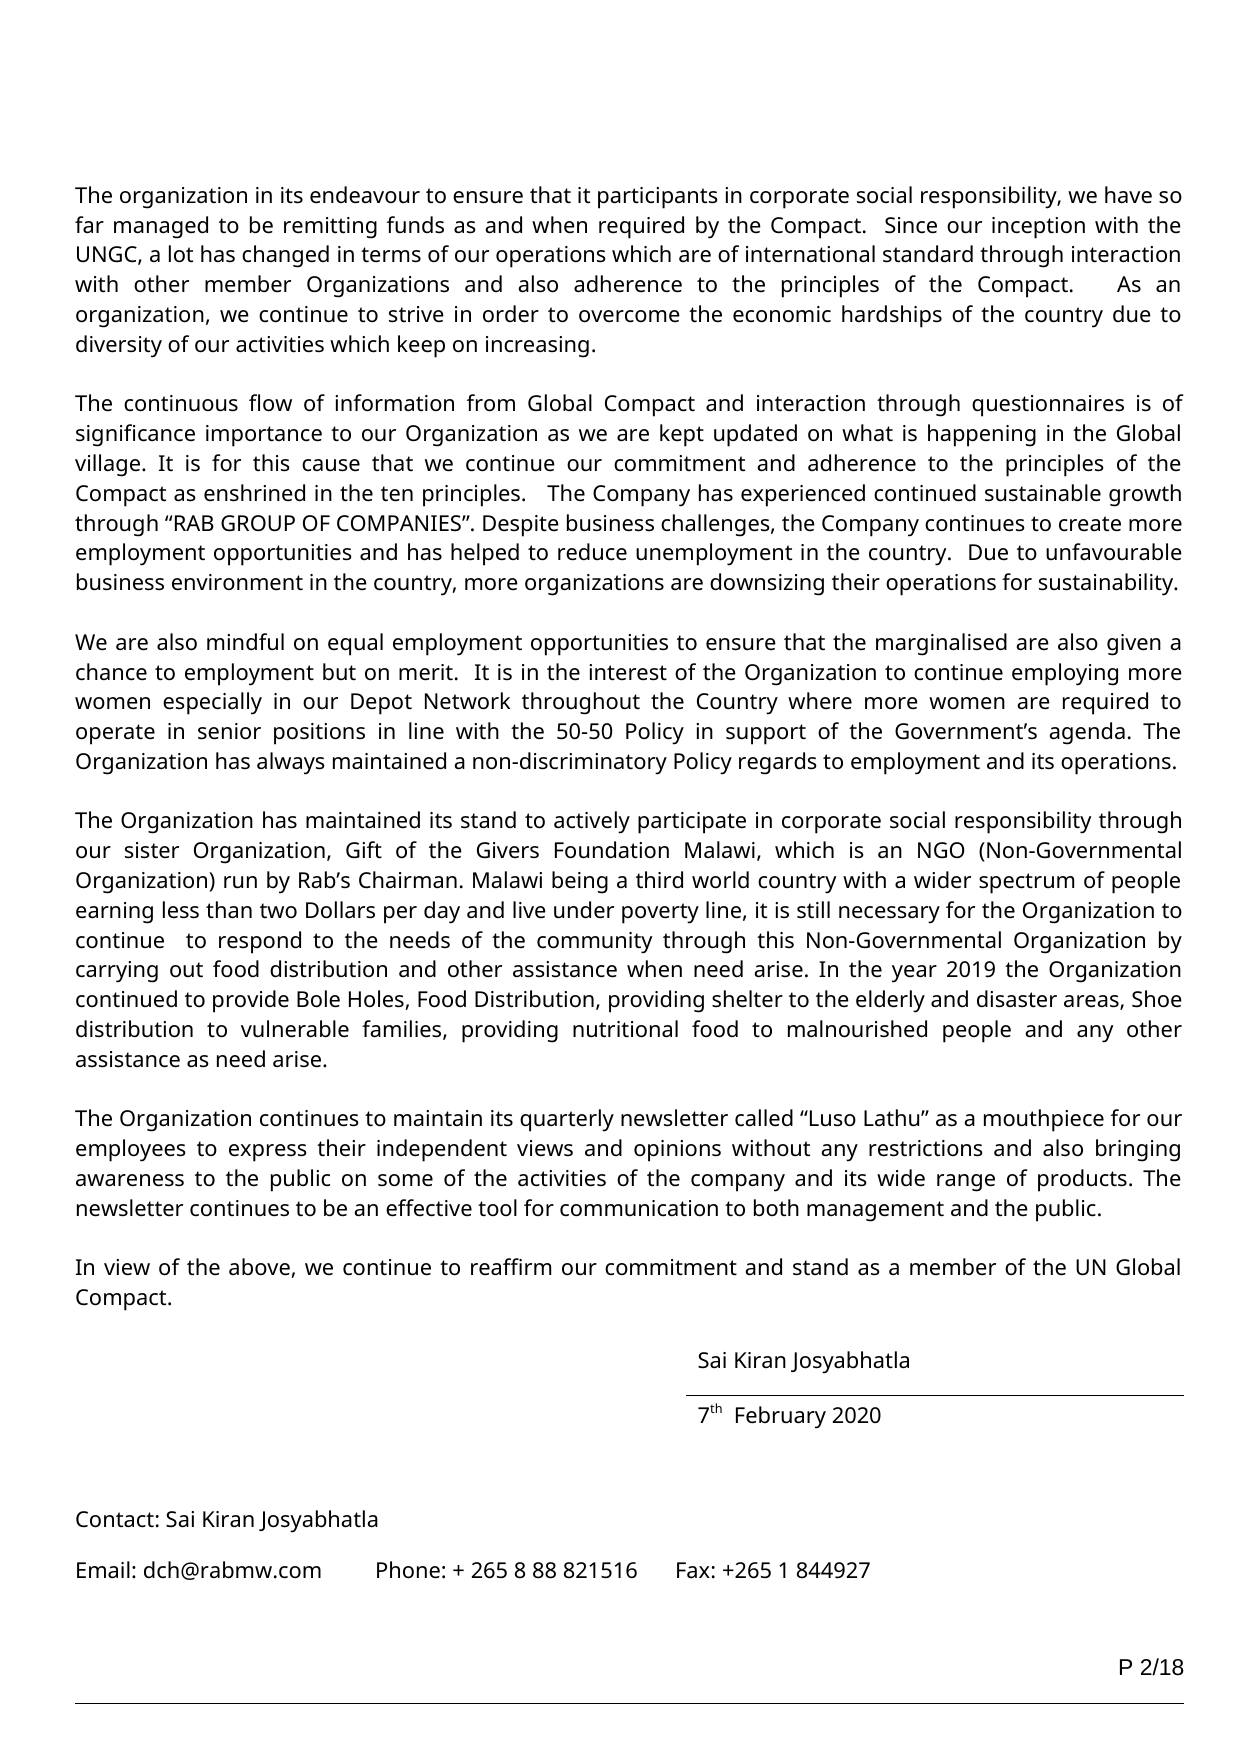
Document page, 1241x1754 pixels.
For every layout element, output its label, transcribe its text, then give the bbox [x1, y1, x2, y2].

text The continuous flow of information from Global Compact and interaction through questionnaires is of significance importance to our Organization as we are kept updated on what is happening in the Global village. It is for this cause that we continue our commitment and adherence to the principles of the Compact as enshrined in the ten principles. The Company has experienced continued sustainable growth through “RAB GROUP OF COMPANIES”. Despite business challenges, the Company continues to create more employment opportunities and has helped to reduce unemployment in the country. Due to unfavourable business environment in the country, more organizations are downsizing their operations for sustainability. [75, 388, 1184, 597]
text In view of the above, we continue to reaffirm our commitment and stand as a member of the UN Global Compact. [75, 1252, 1184, 1312]
table_header Sai Kiran Josyabhatla [686, 1342, 1184, 1395]
text We are also mindful on equal employment opportunities to ensure that the marginalised are also given a chance to employment but on merit. It is in the interest of the Organization to continue employing more women especially in our Depot Network throughout the Country where more women are required to operate in senior positions in line with the 50-50 Policy in support of the Government’s agenda. The Organization has always maintained a non-discriminatory Policy regards to employment and its operations. [75, 627, 1184, 776]
text Email: dch@rabmw.com Phone: + 265 8 88 821516 Fax: +265 1 844927 [75, 1554, 1184, 1584]
text Contact: Sai Kiran Josyabhatla [75, 1504, 1184, 1534]
table_cell 7th February 2020 [686, 1396, 1184, 1450]
text The organization in its endeavour to ensure that it participants in corporate social responsibility, we have so far managed to be remitting funds as and when required by the Compact. Since our inception with the UNGC, a lot has changed in terms of our operations which are of international standard through interaction with other member Organizations and also adherence to the principles of the Compact. As an organization, we continue to strive in order to overcome the economic hardships of the country due to diversity of our activities which keep on increasing. [75, 180, 1184, 358]
text The Organization has maintained its stand to actively participate in corporate social responsibility through our sister Organization, Gift of the Givers Foundation Malawi, which is an NGO (Non-Governmental Organization) run by Rab’s Chairman. Malawi being a third world country with a wider spectrum of people earning less than two Dollars per day and live under poverty line, it is still necessary for the Organization to continue to respond to the needs of the community through this Non-Governmental Organization by carrying out food distribution and other assistance when need arise. In the year 2019 the Organization continued to provide Bole Holes, Food Distribution, providing shelter to the elderly and disaster areas, Shoe distribution to vulnerable families, providing nutritional food to malnourished people and any other assistance as need arise. [75, 805, 1184, 1073]
text The Organization continues to maintain its quarterly newsletter called “Luso Lathu” as a mouthpiece for our employees to express their independent views and opinions without any restrictions and also bringing awareness to the public on some of the activities of the company and its wide range of products. The newsletter continues to be an effective tool for communication to both management and the public. [75, 1103, 1184, 1222]
